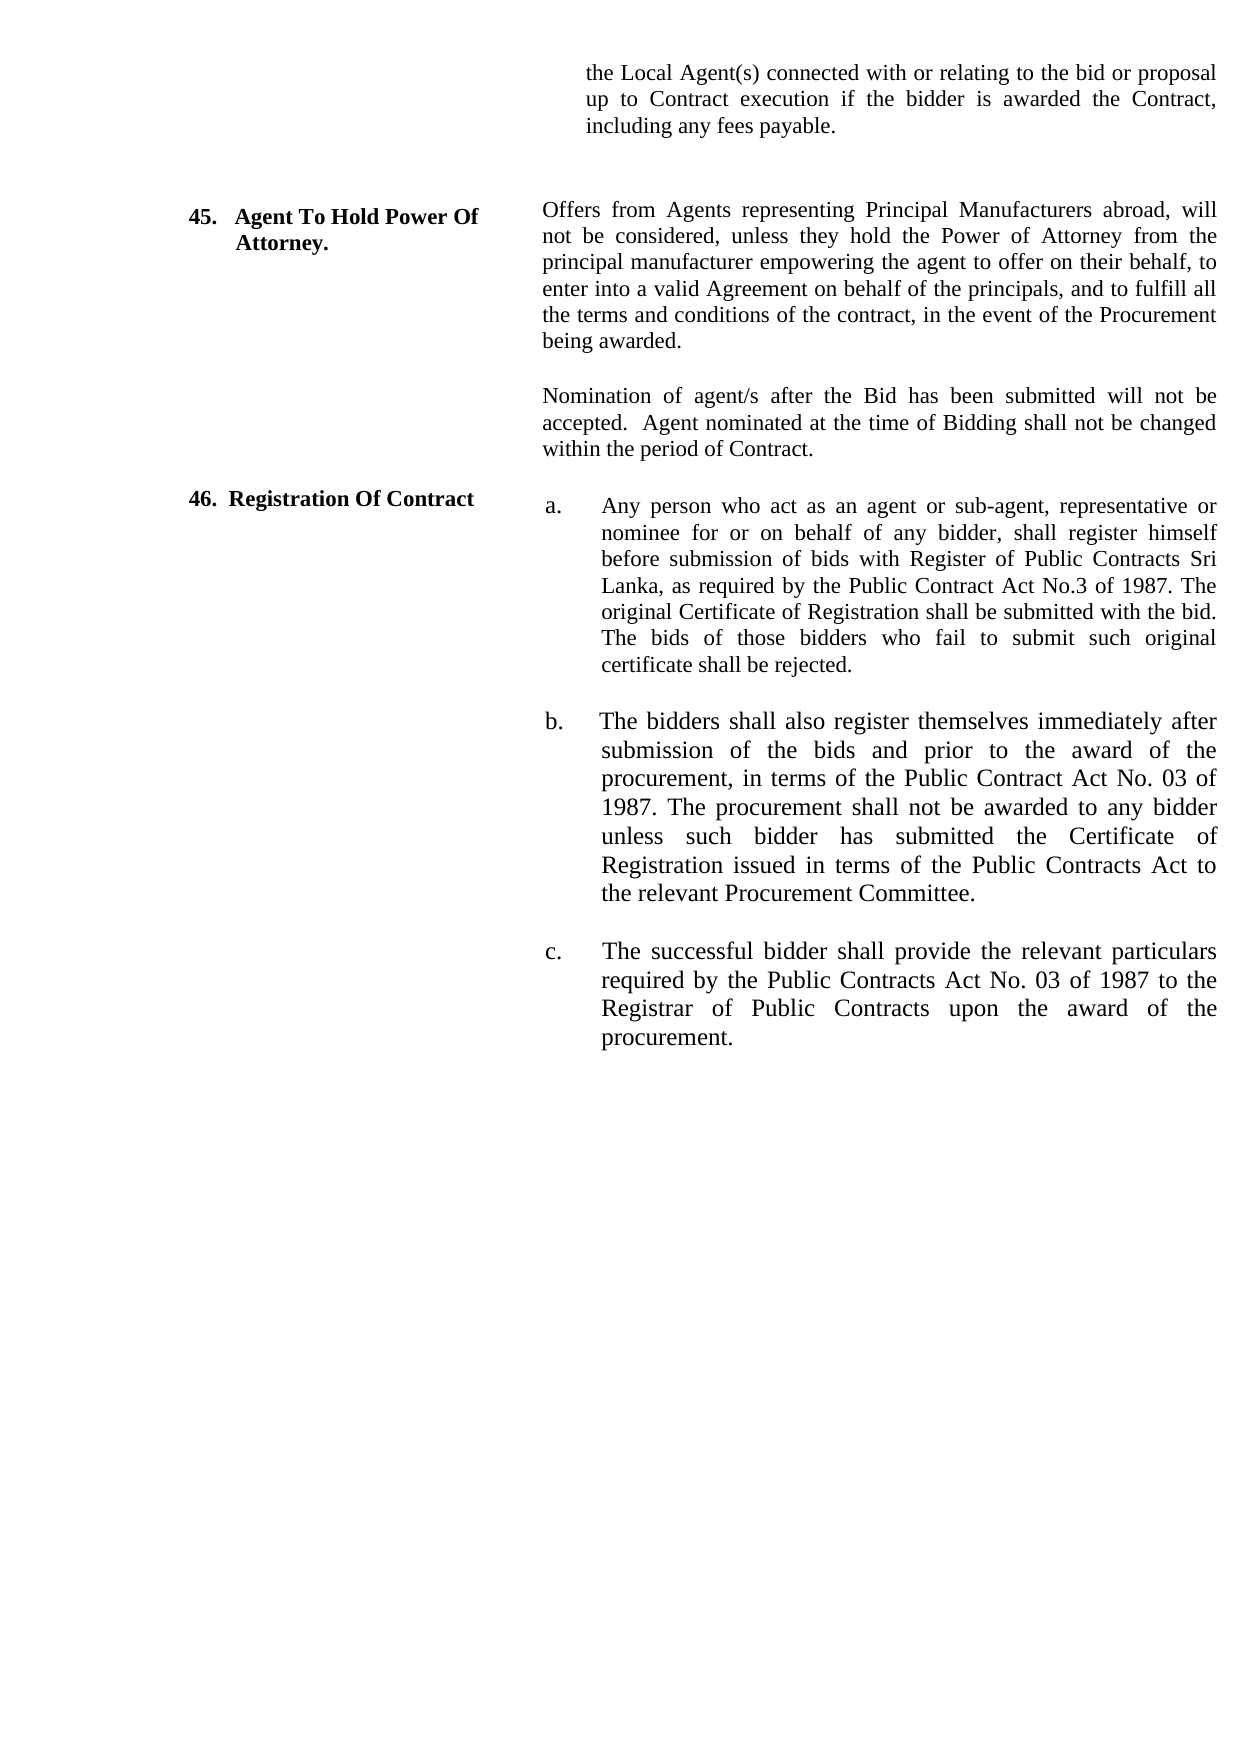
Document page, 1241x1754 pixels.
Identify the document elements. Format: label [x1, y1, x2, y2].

table_cell [177, 59, 501, 1166]
table_cell [501, 59, 1229, 1166]
